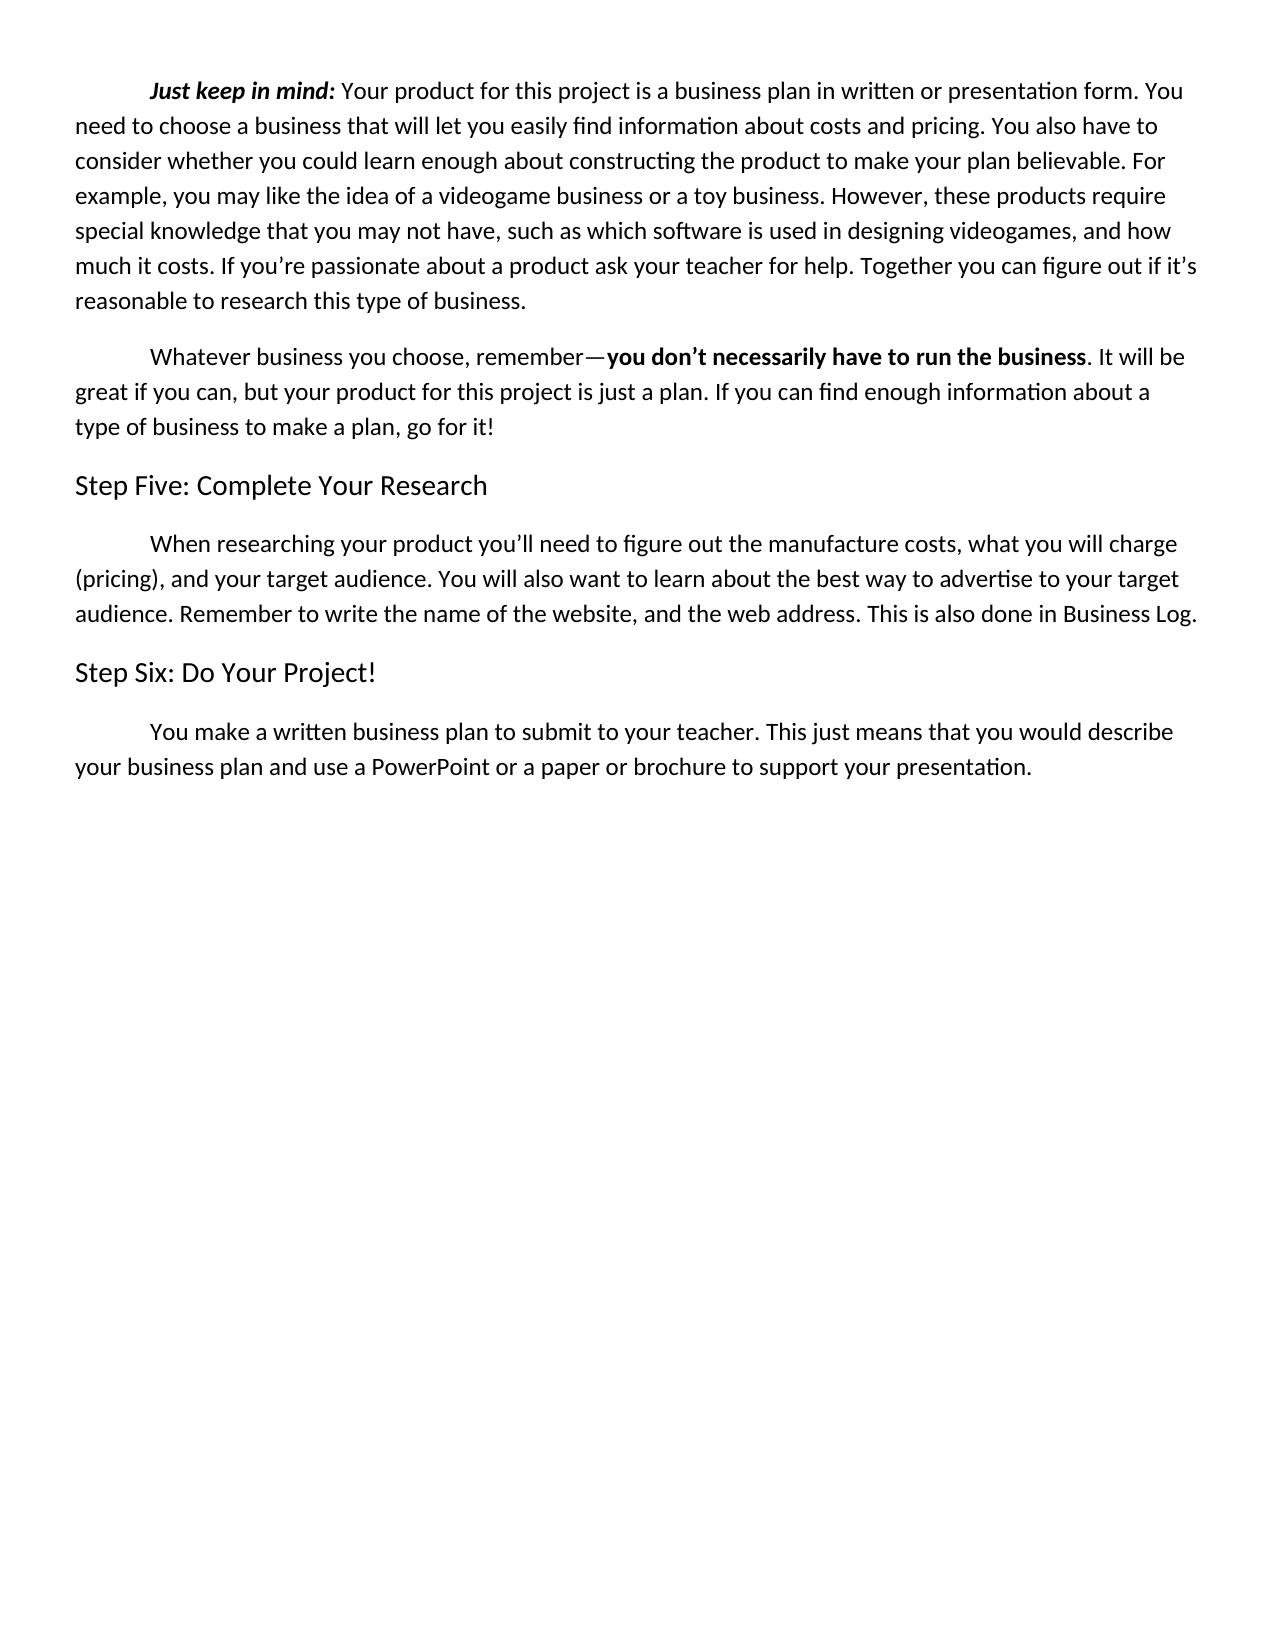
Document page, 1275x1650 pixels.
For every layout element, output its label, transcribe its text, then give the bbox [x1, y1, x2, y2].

text Just keep in mind: Your product for this project is a business plan in written or presentation form. You need to choose a business that will let you easily find information about costs and pricing. You also have to consider whether you could learn enough about constructing the product to make your plan believable. For example, you may like the idea of a videogame business or a toy business. However, these products require special knowledge that you may not have, such as which software is used in designing videogames, and how much it costs. If you’re passionate about a product ask your teacher for help. Together you can figure out if it’s reasonable to research this type of business. [75, 75, 1200, 316]
text You make a written business plan to submit to your teacher. This just means that you would describe your business plan and use a PowerPoint or a paper or brochure to support your presentation. [75, 716, 1200, 782]
text When researching your product you’ll need to figure out the manufacture costs, what you will charge (pricing), and your target audience. You will also want to learn about the best way to advertise to your target audience. Remember to write the name of the website, and the web address. This is also done in Business Log. [75, 528, 1200, 629]
text Step Five: Complete Your Research [75, 467, 1200, 502]
text Step Six: Do Your Project! [75, 654, 1200, 690]
text Whatever business you choose, remember—you don’t necessarily have to run the business. It will be great if you can, but your product for this project is just a plan. If you can find enough information about a type of business to make a plan, go for it! [75, 341, 1200, 441]
